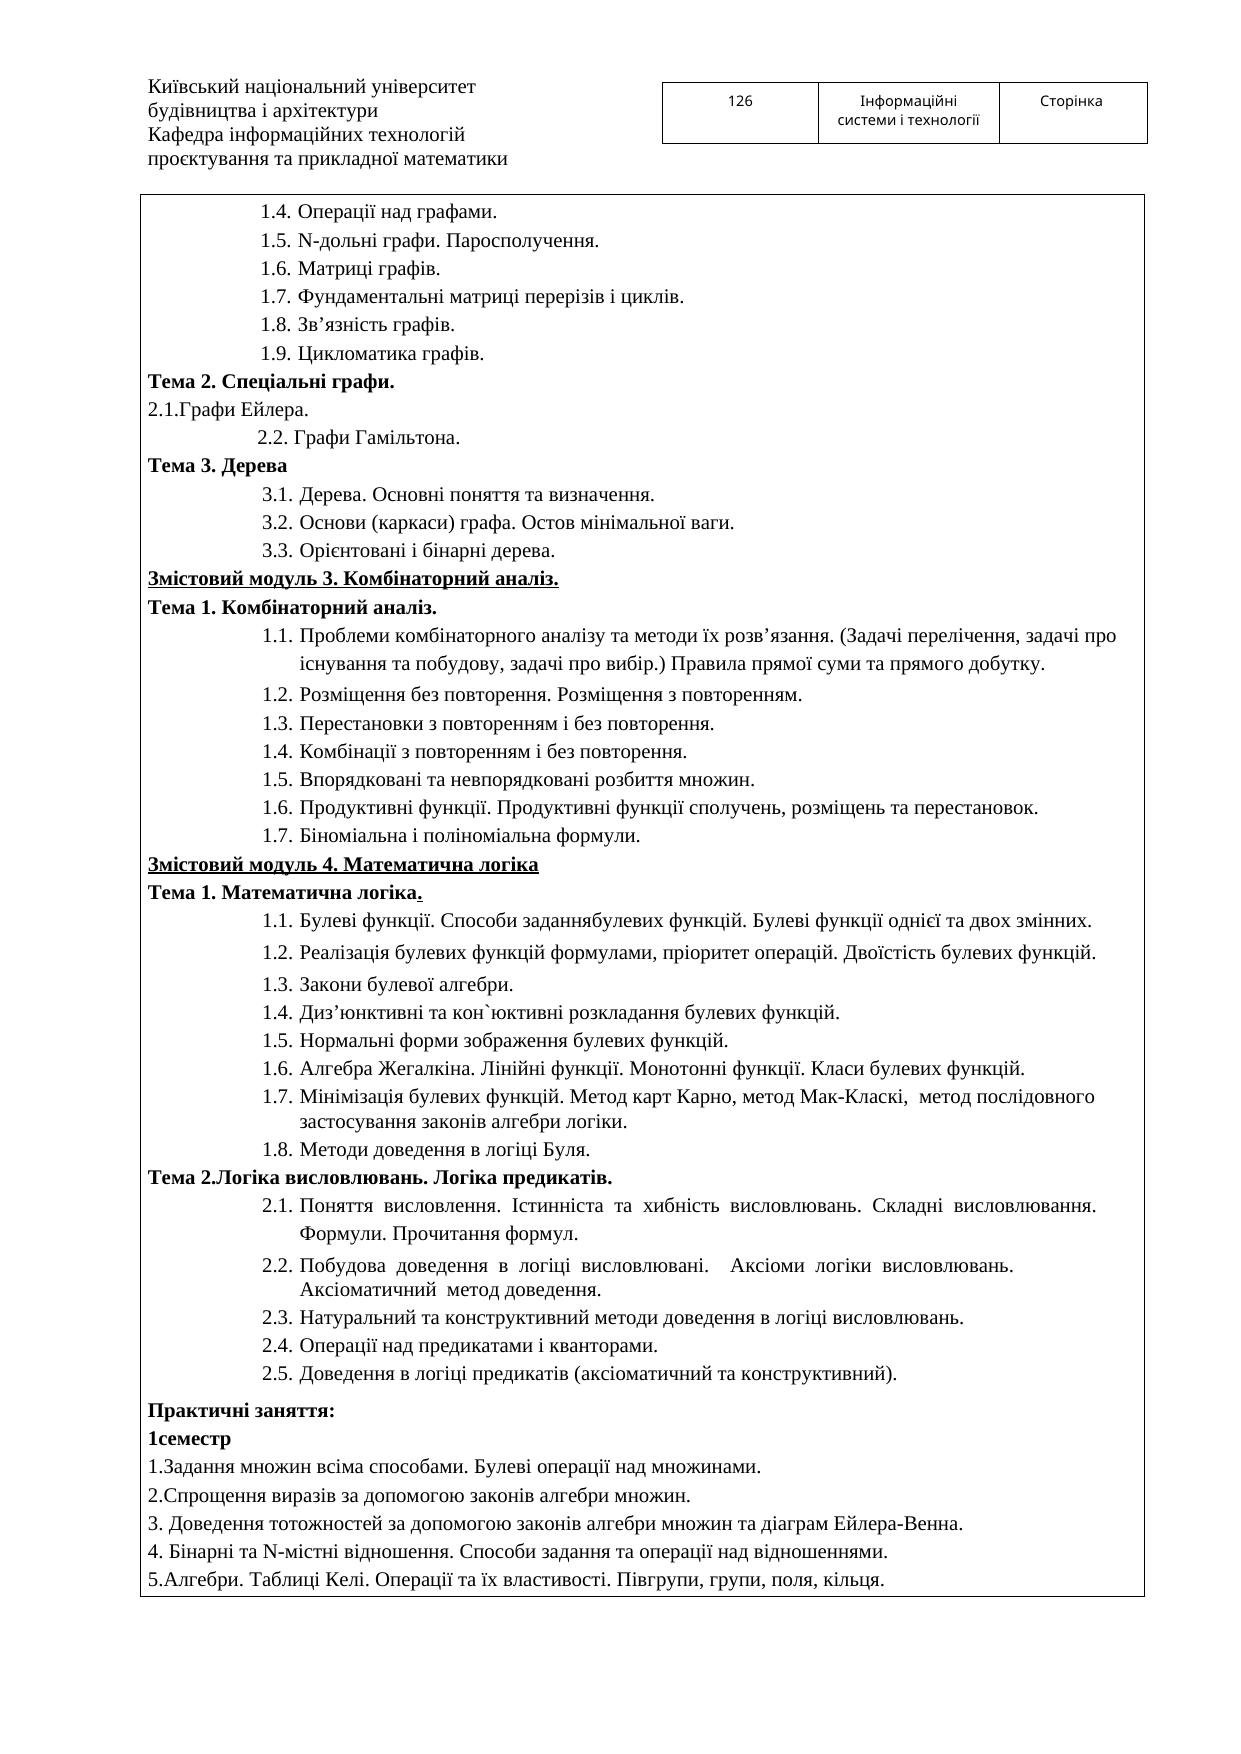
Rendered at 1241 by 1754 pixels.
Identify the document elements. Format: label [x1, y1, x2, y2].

table_cell [141, 195, 1144, 1596]
